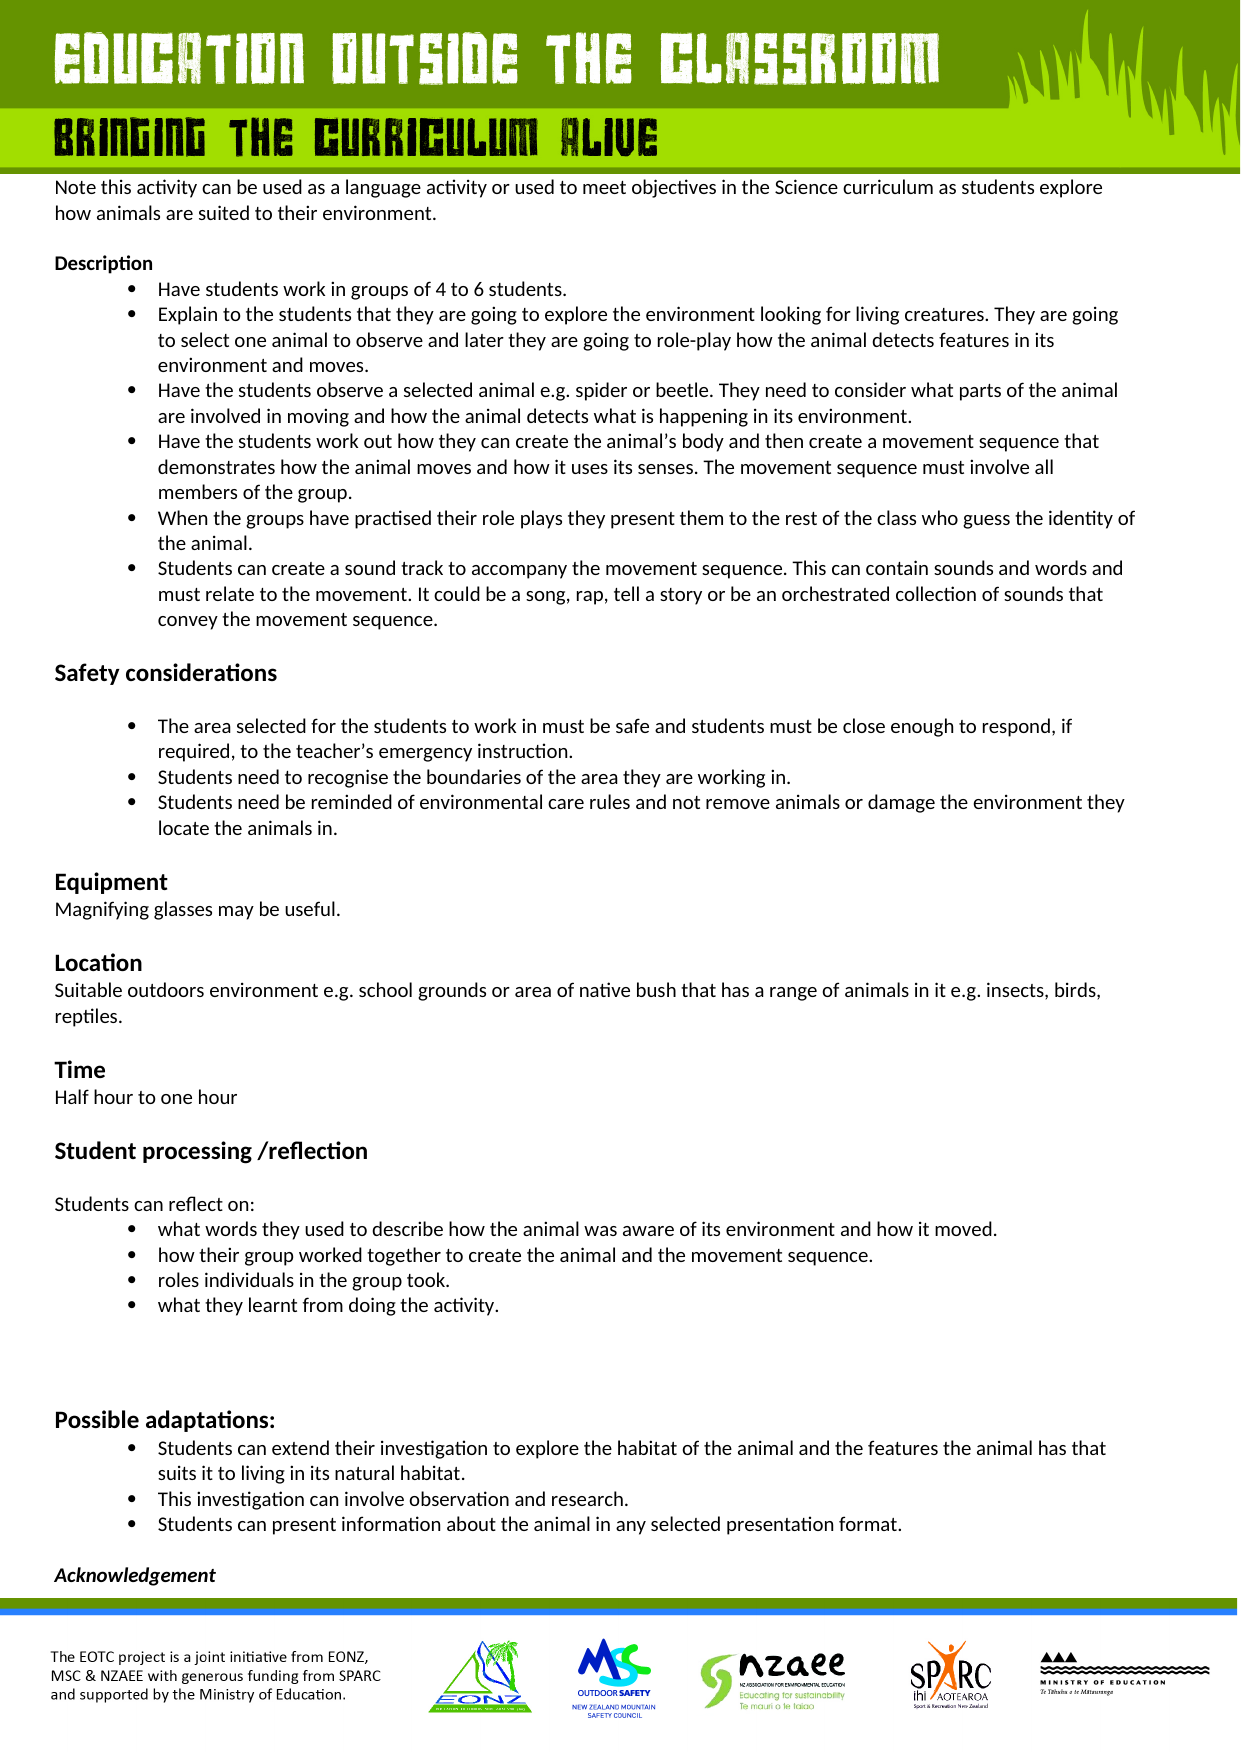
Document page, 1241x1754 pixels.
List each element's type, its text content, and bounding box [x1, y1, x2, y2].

text Description [54, 251, 1138, 276]
list roles individuals in the group took. [128, 1267, 1138, 1293]
picture [0, 0, 1241, 174]
text Safety considerations [54, 657, 1138, 688]
list Have the students work out how they can create the animal’s body and then create a movement sequence that demonstrates how the animal moves and how it uses its senses. The movement sequence must involve all members of the group. [128, 428, 1138, 505]
text Time [54, 1054, 1138, 1084]
list Students need be reminded of environmental care rules and not remove animals or damage the environment they locate the animals in. [128, 789, 1138, 840]
list Have the students observe a selected animal e.g. spider or beetle. They need to consider what parts of the animal are involved in moving and how the animal detects what is happening in its environment. [128, 378, 1138, 428]
list This investigation can involve observation and research. [128, 1486, 1138, 1511]
list Students can extend their investigation to explore the habitat of the animal and the features the animal has that suits it to living in its natural habitat. [128, 1435, 1138, 1486]
list what they learnt from doing the activity. [128, 1293, 1138, 1318]
list Students can present information about the animal in any selected presentation format. [128, 1511, 1138, 1537]
list Have students work in groups of 4 to 6 students. [128, 276, 1138, 301]
text Half hour to one hour [54, 1084, 1138, 1110]
text Student processing /reflection [54, 1135, 1138, 1166]
picture [0, 1598, 1238, 1752]
text Students can reflect on: [54, 1191, 1138, 1216]
text Acknowledgement [54, 1562, 1138, 1588]
text Note this activity can be used as a language activity or used to meet objectives in the Science curriculum as students explore how animals are suited to their environment. [54, 174, 1138, 225]
list Students can create a sound track to accompany the movement sequence. This can contain sounds and words and must relate to the movement. It could be a song, rap, tell a story or be an orchestrated collection of sounds that convey the movement sequence. [128, 556, 1138, 632]
list Explain to the students that they are going to explore the environment looking for living creatures. They are going to select one animal to observe and later they are going to role-play how the animal detects features in its environment and moves. [128, 301, 1138, 378]
text Location Suitable outdoors environment e.g. school grounds or area of native bush that has a range of animals in it e.g. insects, birds, reptiles. [54, 947, 1138, 1028]
list When the groups have practised their role plays they present them to the rest of the class who guess the identity of the animal. [128, 505, 1138, 556]
text Equipment Magnifying glasses may be useful. [54, 866, 1138, 922]
text Possible adaptations: [54, 1404, 1138, 1435]
list how their group worked together to create the animal and the movement sequence. [128, 1242, 1138, 1267]
list Students need to recognise the boundaries of the area they are working in. [128, 764, 1138, 789]
list what words they used to describe how the animal was aware of its environment and how it moved. [128, 1216, 1138, 1242]
list The area selected for the students to work in must be safe and students must be close enough to respond, if required, to the teacher’s emergency instruction. [128, 713, 1138, 764]
